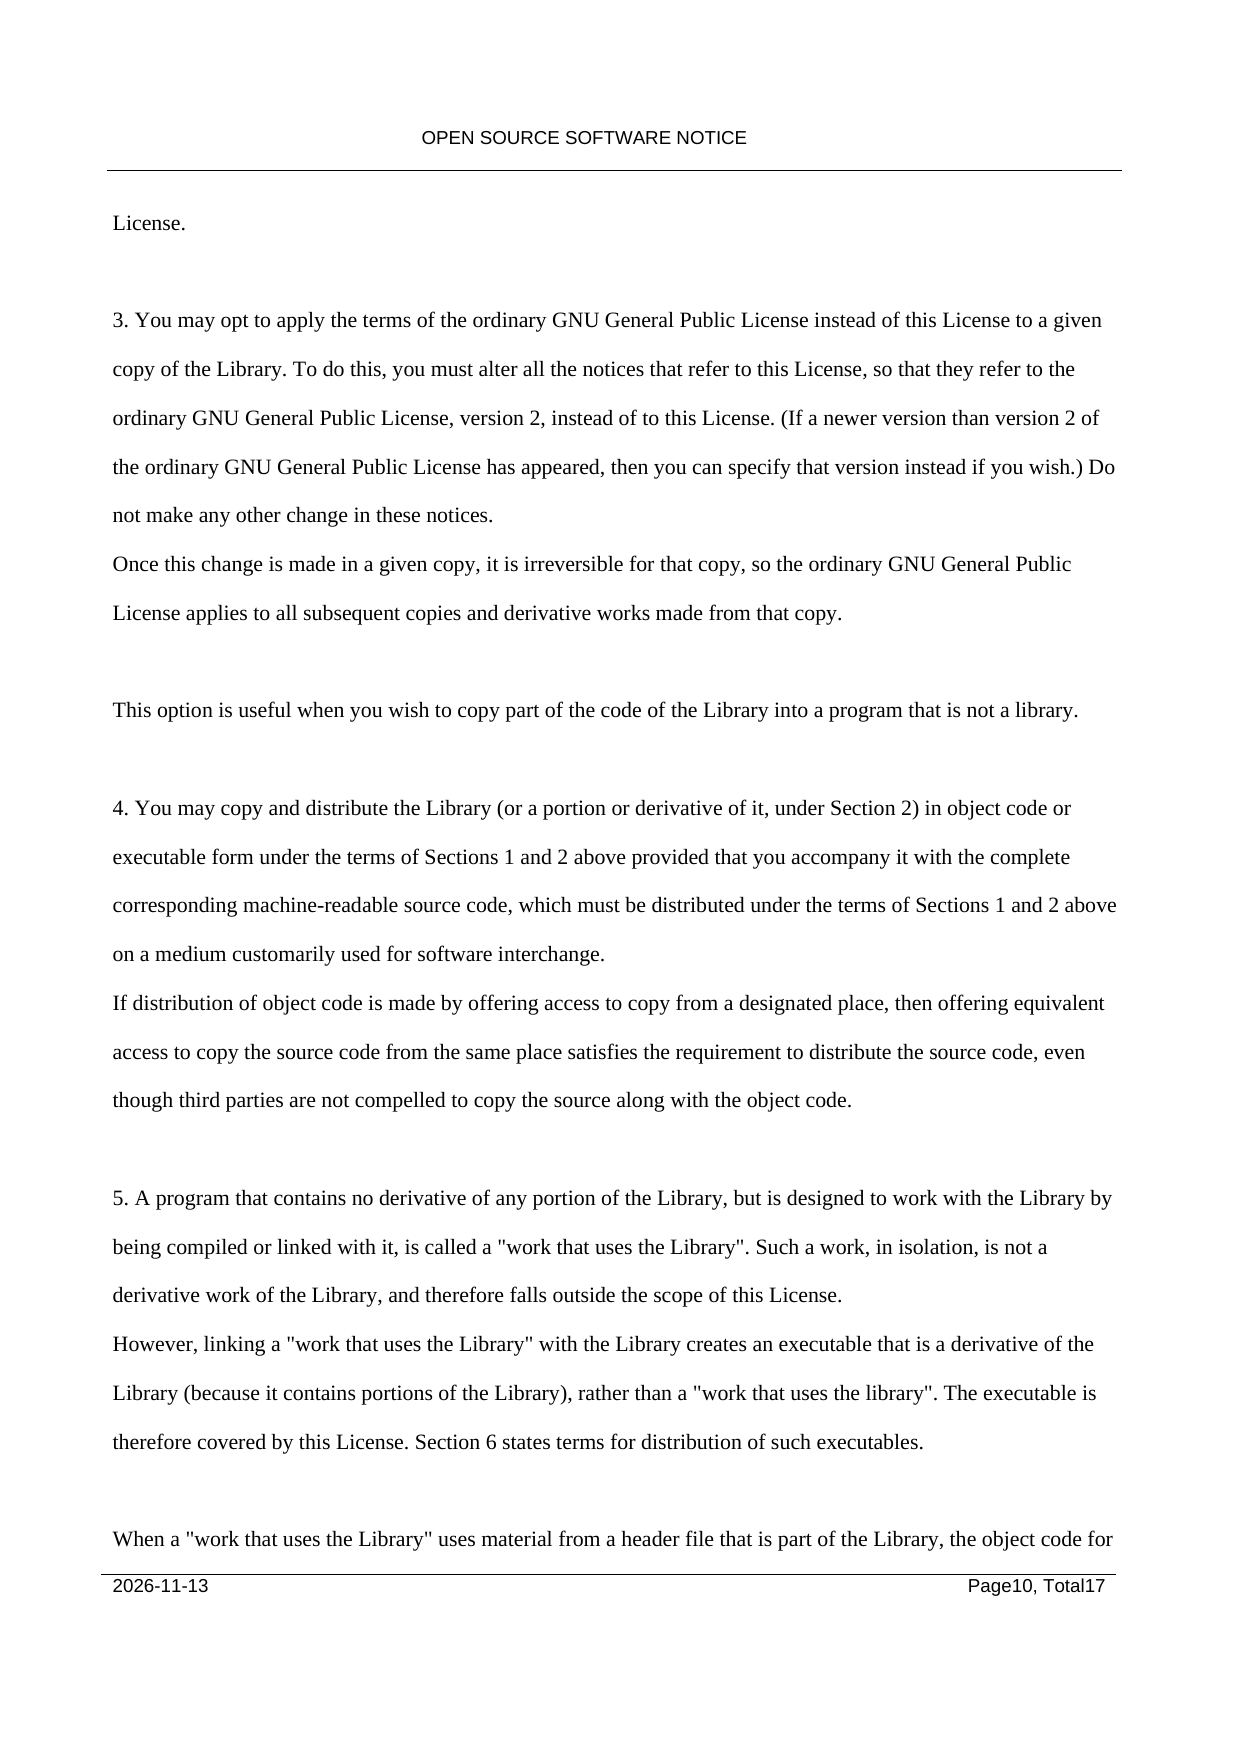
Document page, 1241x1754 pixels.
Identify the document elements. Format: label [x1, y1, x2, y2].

text [112, 206, 1128, 1555]
